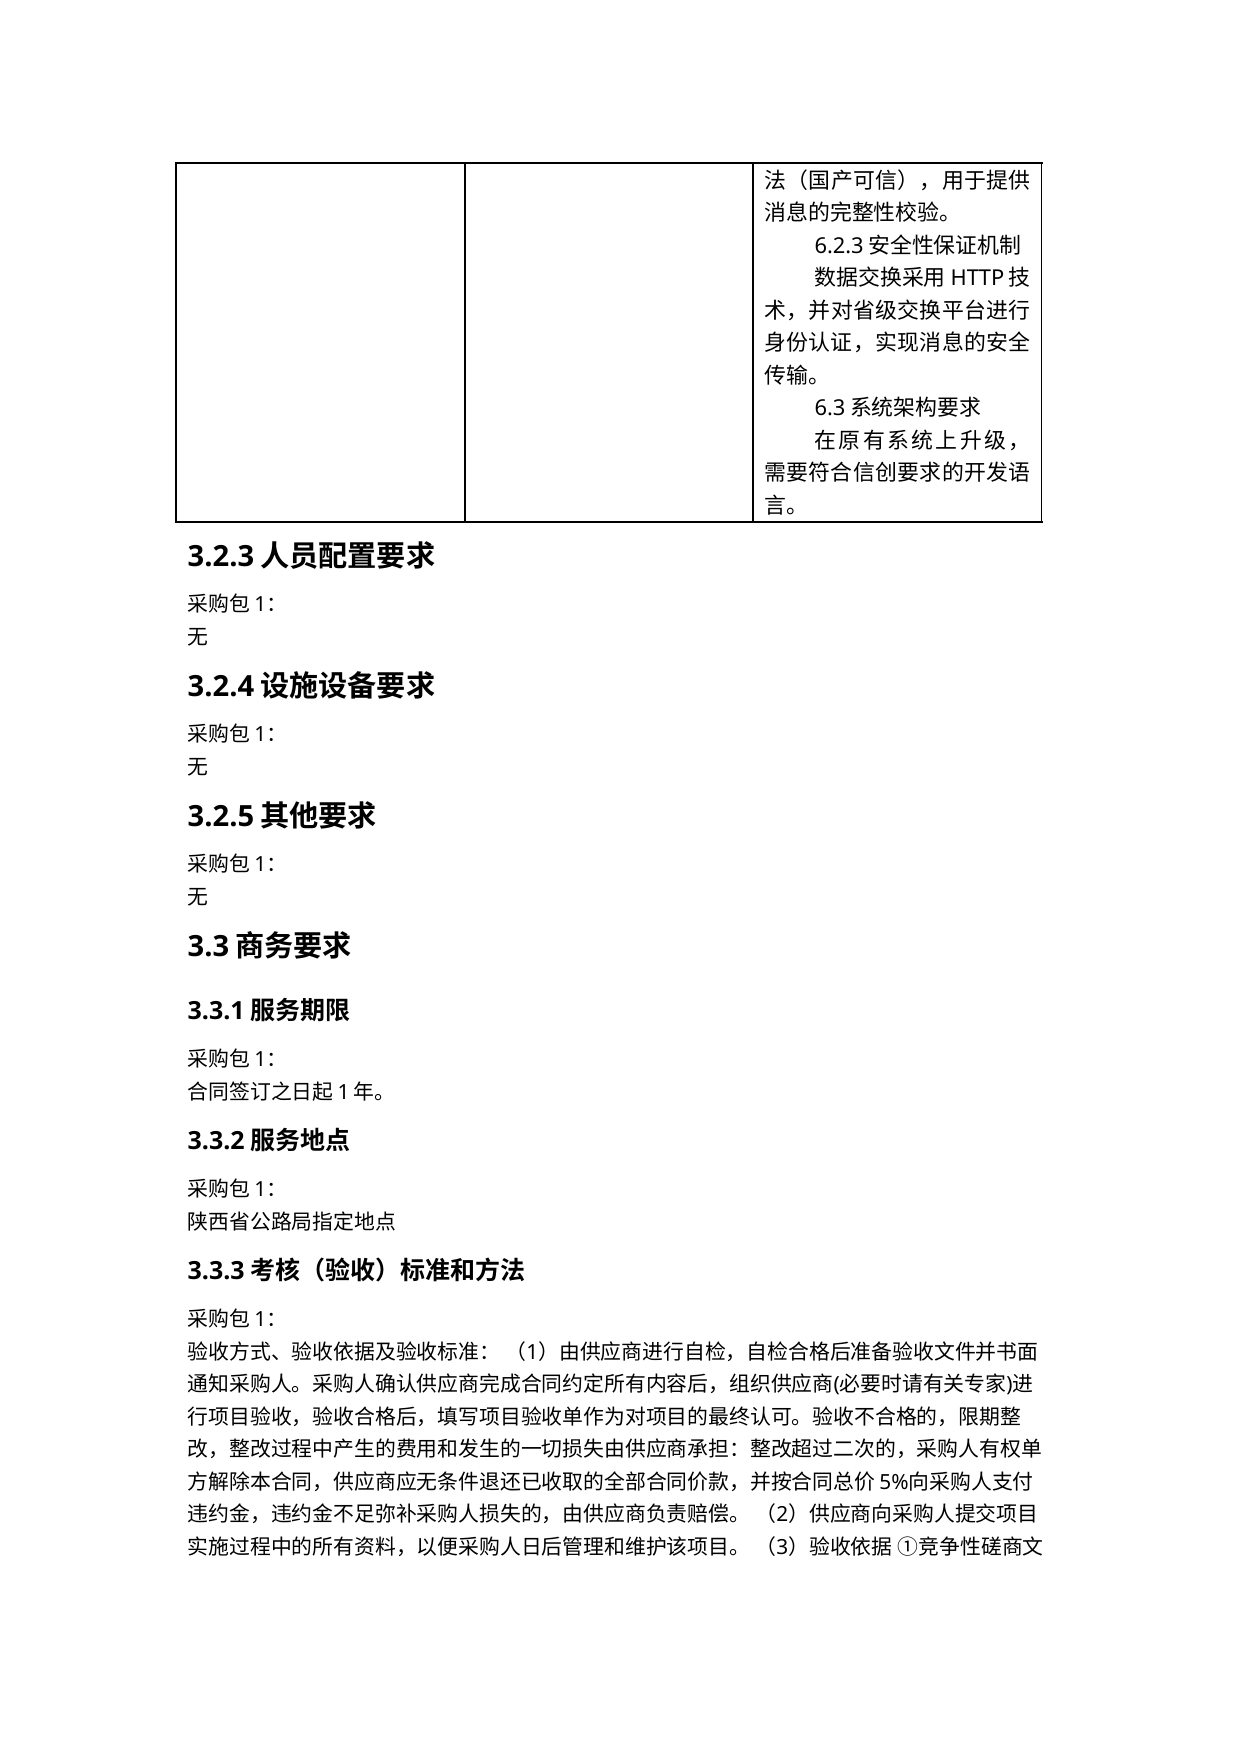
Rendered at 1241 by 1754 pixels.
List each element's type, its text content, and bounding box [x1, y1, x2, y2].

text 采购包1： [187, 718, 1053, 750]
text 3.3商务要求 [187, 913, 1053, 978]
table_cell [466, 164, 752, 521]
text 3.3.1服务期限 [187, 978, 1053, 1043]
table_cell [754, 164, 1041, 521]
text 采购包1： [187, 1173, 1053, 1205]
text 采购包1： [187, 848, 1053, 880]
text 合同签订之日起1年。 [187, 1075, 1053, 1108]
text 陕西省公路局指定地点 [187, 1205, 1053, 1238]
text 无 [187, 880, 1053, 913]
text 采购包1： [187, 588, 1053, 620]
text 采购包1： [187, 1303, 1053, 1335]
text 采购包1： [187, 1043, 1053, 1075]
text 无 [187, 750, 1053, 783]
table_cell 1 [177, 164, 464, 521]
text 3.3.3考核（验收）标准和方法 [187, 1238, 1053, 1303]
text 无 [187, 620, 1053, 653]
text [187, 1335, 1053, 1563]
text 3.2.4设施设备要求 [187, 653, 1053, 718]
text 3.2.3人员配置要求 [187, 523, 1053, 588]
text 3.3.2服务地点 [187, 1108, 1053, 1173]
text 3.2.5其他要求 [187, 783, 1053, 848]
